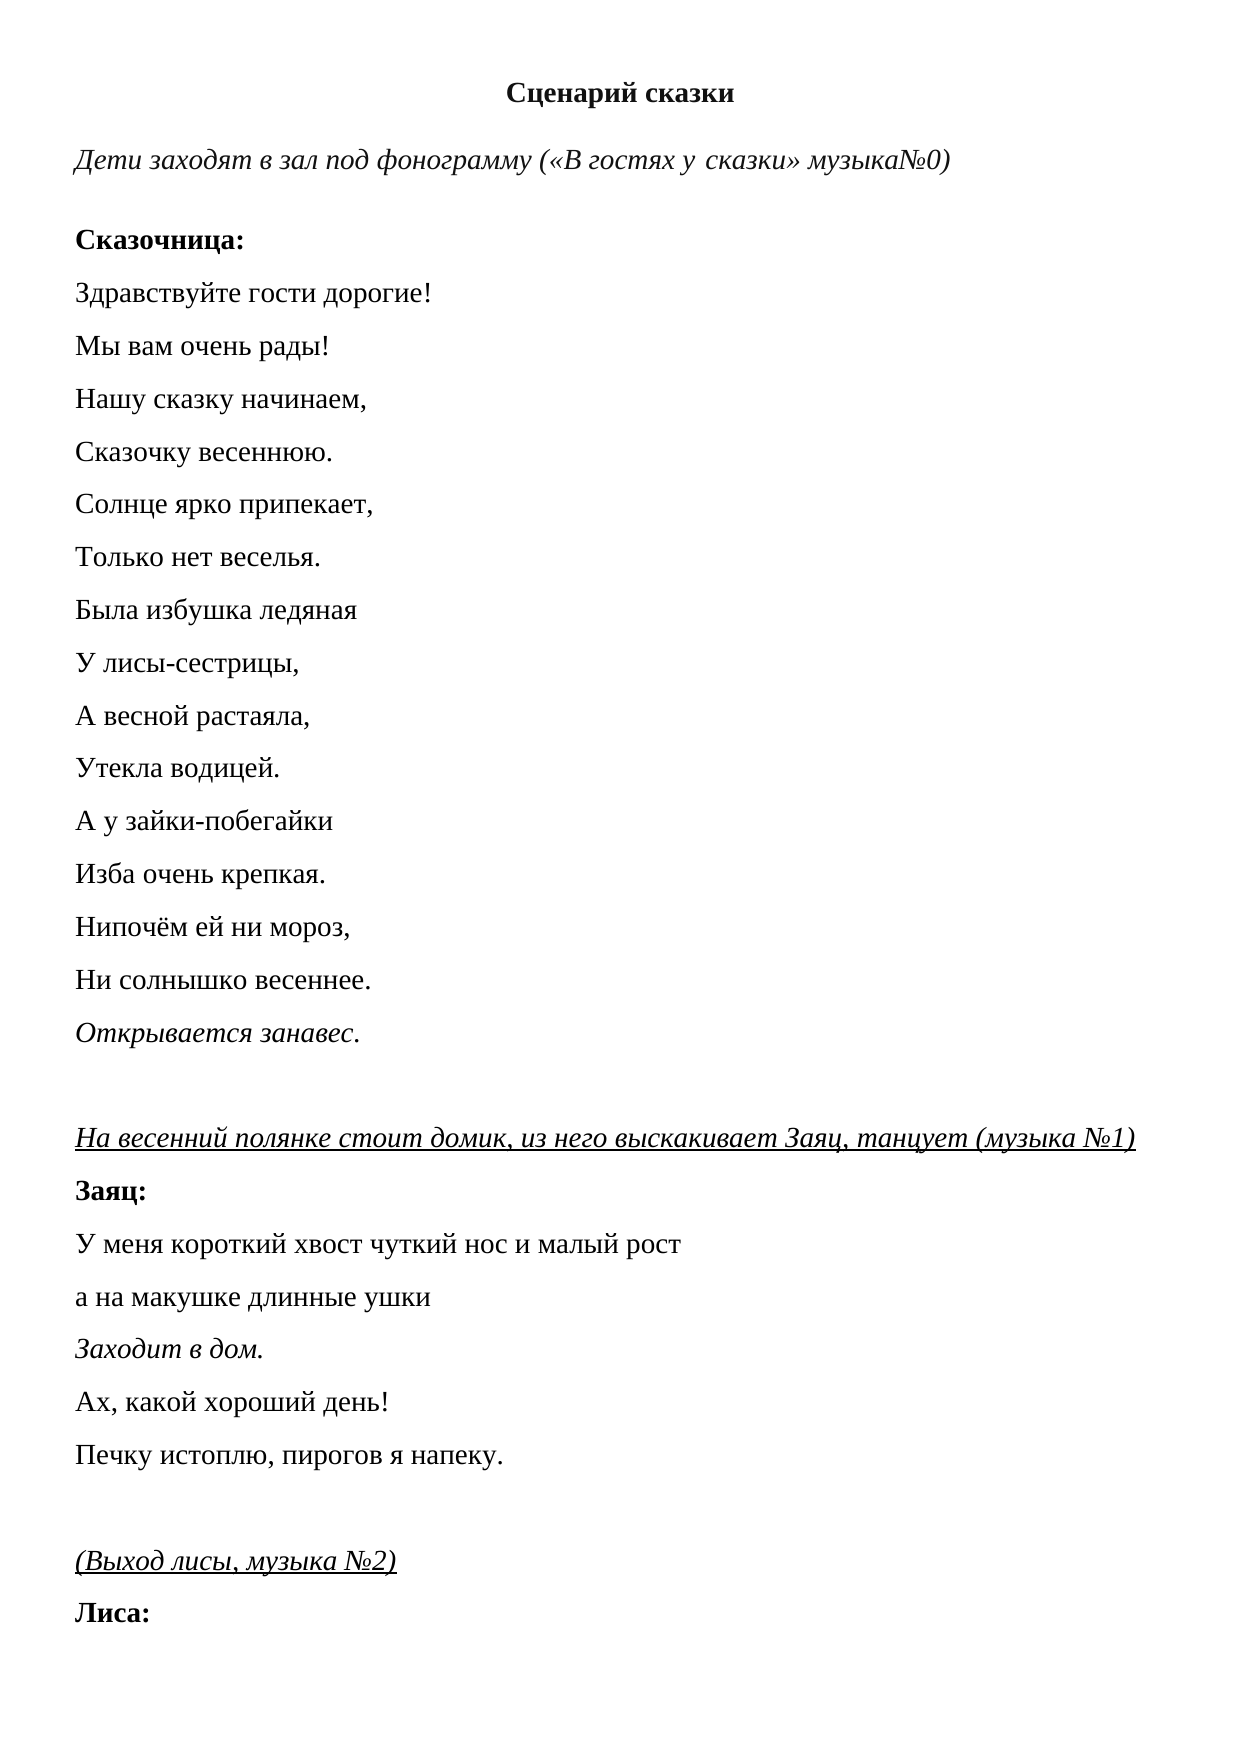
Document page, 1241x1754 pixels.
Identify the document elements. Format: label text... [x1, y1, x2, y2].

text Дети заходят в зал под фонограмму («В гостях у сказки» музыка№0) [75, 142, 1165, 176]
text Заяц: [75, 1173, 1165, 1207]
text Утекла водицей. [75, 751, 1165, 784]
text Ни солнышко весеннее. [75, 962, 1165, 995]
text А весной растаяла, [75, 698, 1165, 731]
text (Выход лисы, музыка №2) [75, 1543, 1165, 1576]
text Заходит в дом. [75, 1332, 1165, 1365]
text Печку истоплю, пирогов я напеку. [75, 1437, 1165, 1471]
text Сказочку весеннюю. [75, 434, 1165, 467]
text Здравствуйте гости дорогие! [75, 275, 1165, 309]
text На весенний полянке стоит домик, из него выскакивает Заяц, танцует (музыка №1) [75, 1120, 1165, 1154]
text Сценарий сказки [75, 75, 1165, 108]
text Солнце ярко припекает, [75, 487, 1165, 520]
text Открывается занавес. [75, 1015, 1165, 1048]
text Нашу сказку начинаем, [75, 381, 1165, 414]
text Изба очень крепкая. [75, 856, 1165, 890]
text Только нет веселья. [75, 539, 1165, 573]
text А у зайки-побегайки [75, 803, 1165, 837]
text У лисы-сестрицы, [75, 645, 1165, 678]
text Сказочница: [75, 222, 1165, 256]
text Нипочём ей ни мороз, [75, 909, 1165, 943]
text У меня короткий хвост чуткий нос и малый рост [75, 1226, 1165, 1259]
text Лиса: [75, 1596, 1165, 1629]
text Ах, какой хороший день! [75, 1384, 1165, 1418]
text Была избушка ледяная [75, 592, 1165, 626]
text Мы вам очень рады! [75, 328, 1165, 362]
text а на макушке длинные ушки [75, 1279, 1165, 1312]
